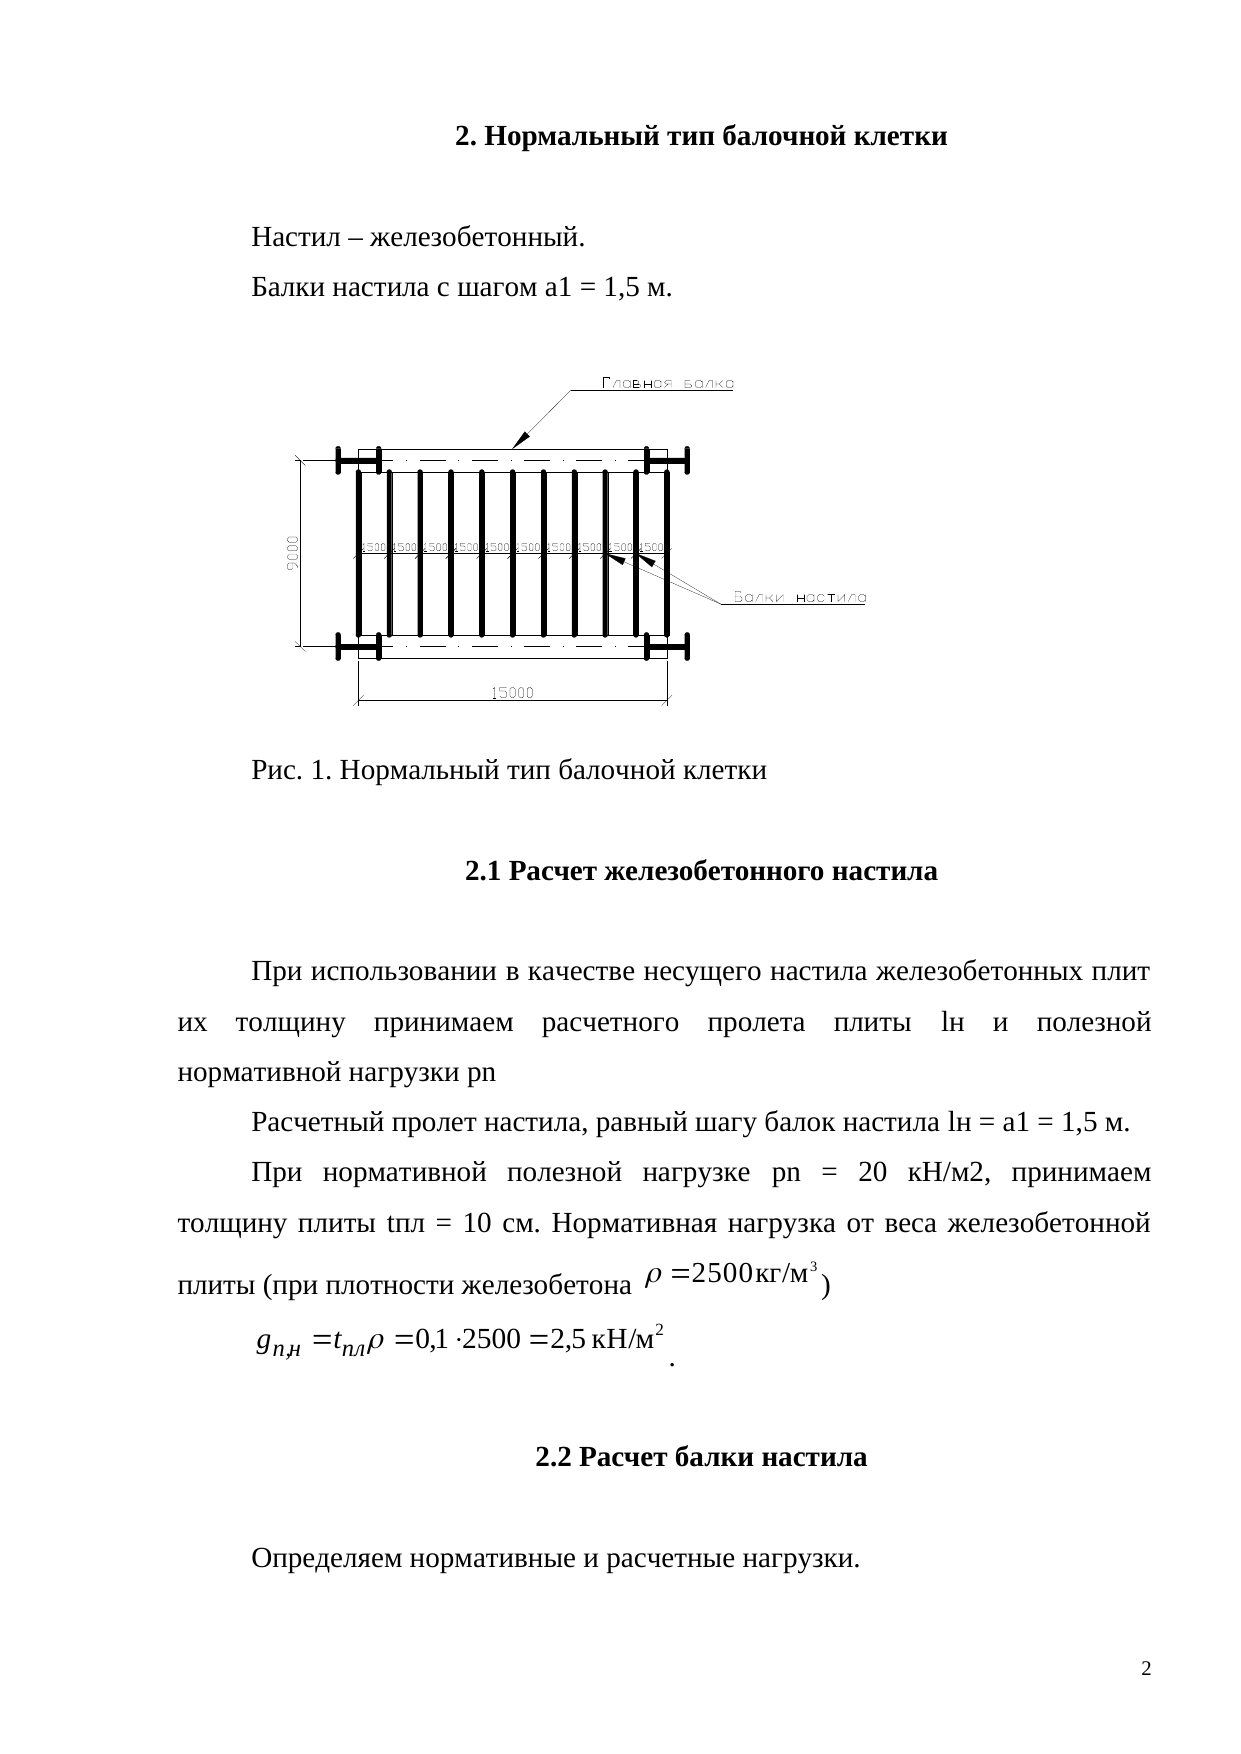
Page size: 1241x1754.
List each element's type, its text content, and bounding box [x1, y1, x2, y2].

text Расчетный пролет настила, равный шагу балок настила lн = а1 = 1,5 м. [177, 1104, 1152, 1138]
text При использовании в качестве несущего настила железобетонных плит их толщину принимаем расчетного пролета плиты lн и полезной нормативной нагрузки pn [177, 953, 1152, 1087]
text Рис. 1. Нормальный тип балочной клетки [177, 752, 1152, 786]
text Определяем нормативные и расчетные нагрузки. [177, 1540, 1152, 1573]
text Балки настила с шагом а1 = 1,5 м. [177, 269, 1152, 303]
subtitle 2.2 Расчет балки настила [177, 1439, 1152, 1473]
subtitle 2. Нормальный тип балочной клетки [177, 118, 1152, 152]
text Настил – железобетонный. [177, 219, 1152, 252]
text При нормативной полезной нагрузке pn = 20 кН/м2, принимаем толщину плиты tпл = 10 см. Нормативная нагрузка от веса железобетонной плиты (при плотности железобетона ) [177, 1154, 1152, 1301]
subtitle 2.1 Расчет железобетонного настила [177, 853, 1152, 886]
text . [177, 1317, 1152, 1372]
